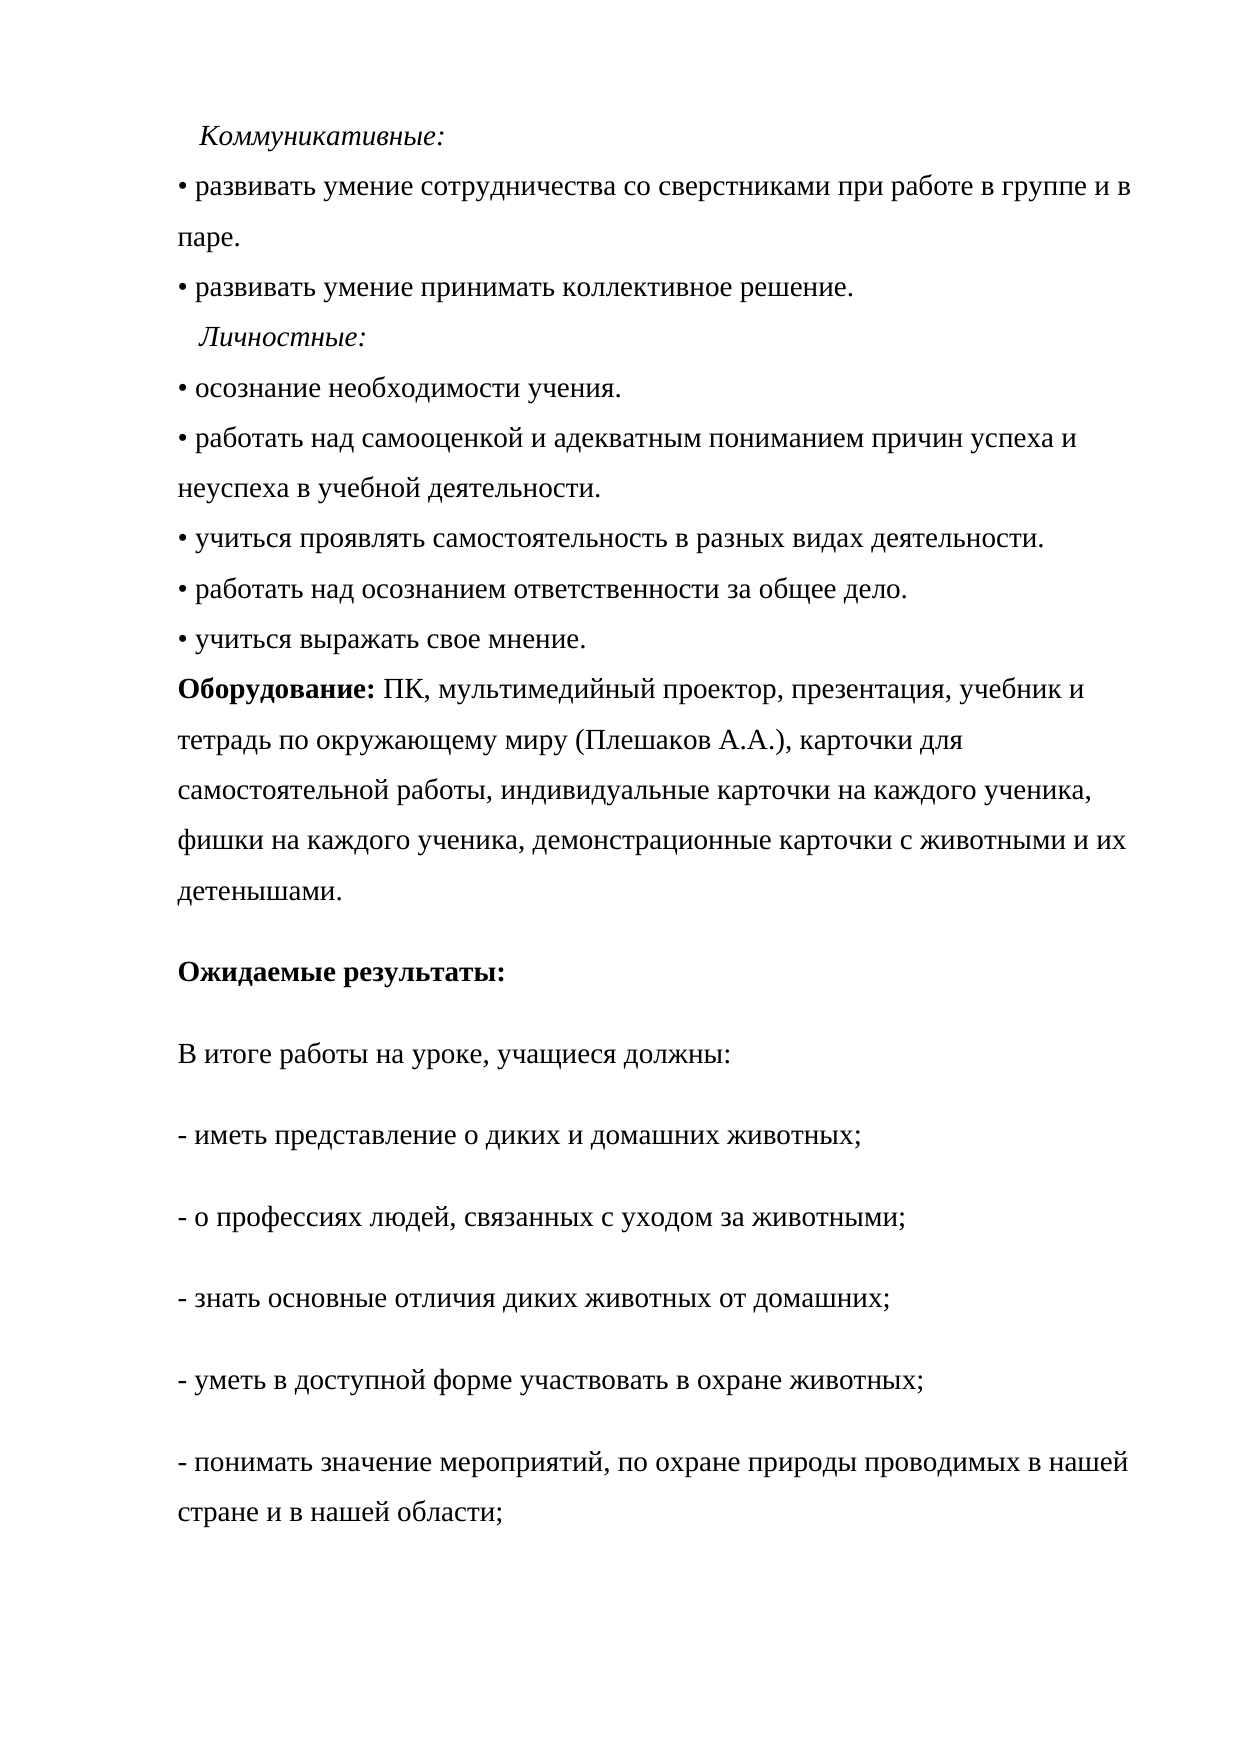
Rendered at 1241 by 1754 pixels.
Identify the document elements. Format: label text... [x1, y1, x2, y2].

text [177, 118, 1152, 906]
text Ожидаемые результаты: [177, 954, 1152, 988]
text - знать основные отличия диких животных от домашних; [177, 1281, 1152, 1314]
text - понимать значение мероприятий, по охране природы проводимых в нашей стране и в нашей области; [177, 1444, 1152, 1528]
text В итоге работы на уроке, учащиеся должны: [177, 1036, 1152, 1069]
text - о профессиях людей, связанных с уходом за животными; [177, 1199, 1152, 1233]
text - иметь представление о диких и домашних животных; [177, 1117, 1152, 1151]
text - уметь в доступной форме участвовать в охране животных; [177, 1362, 1152, 1396]
